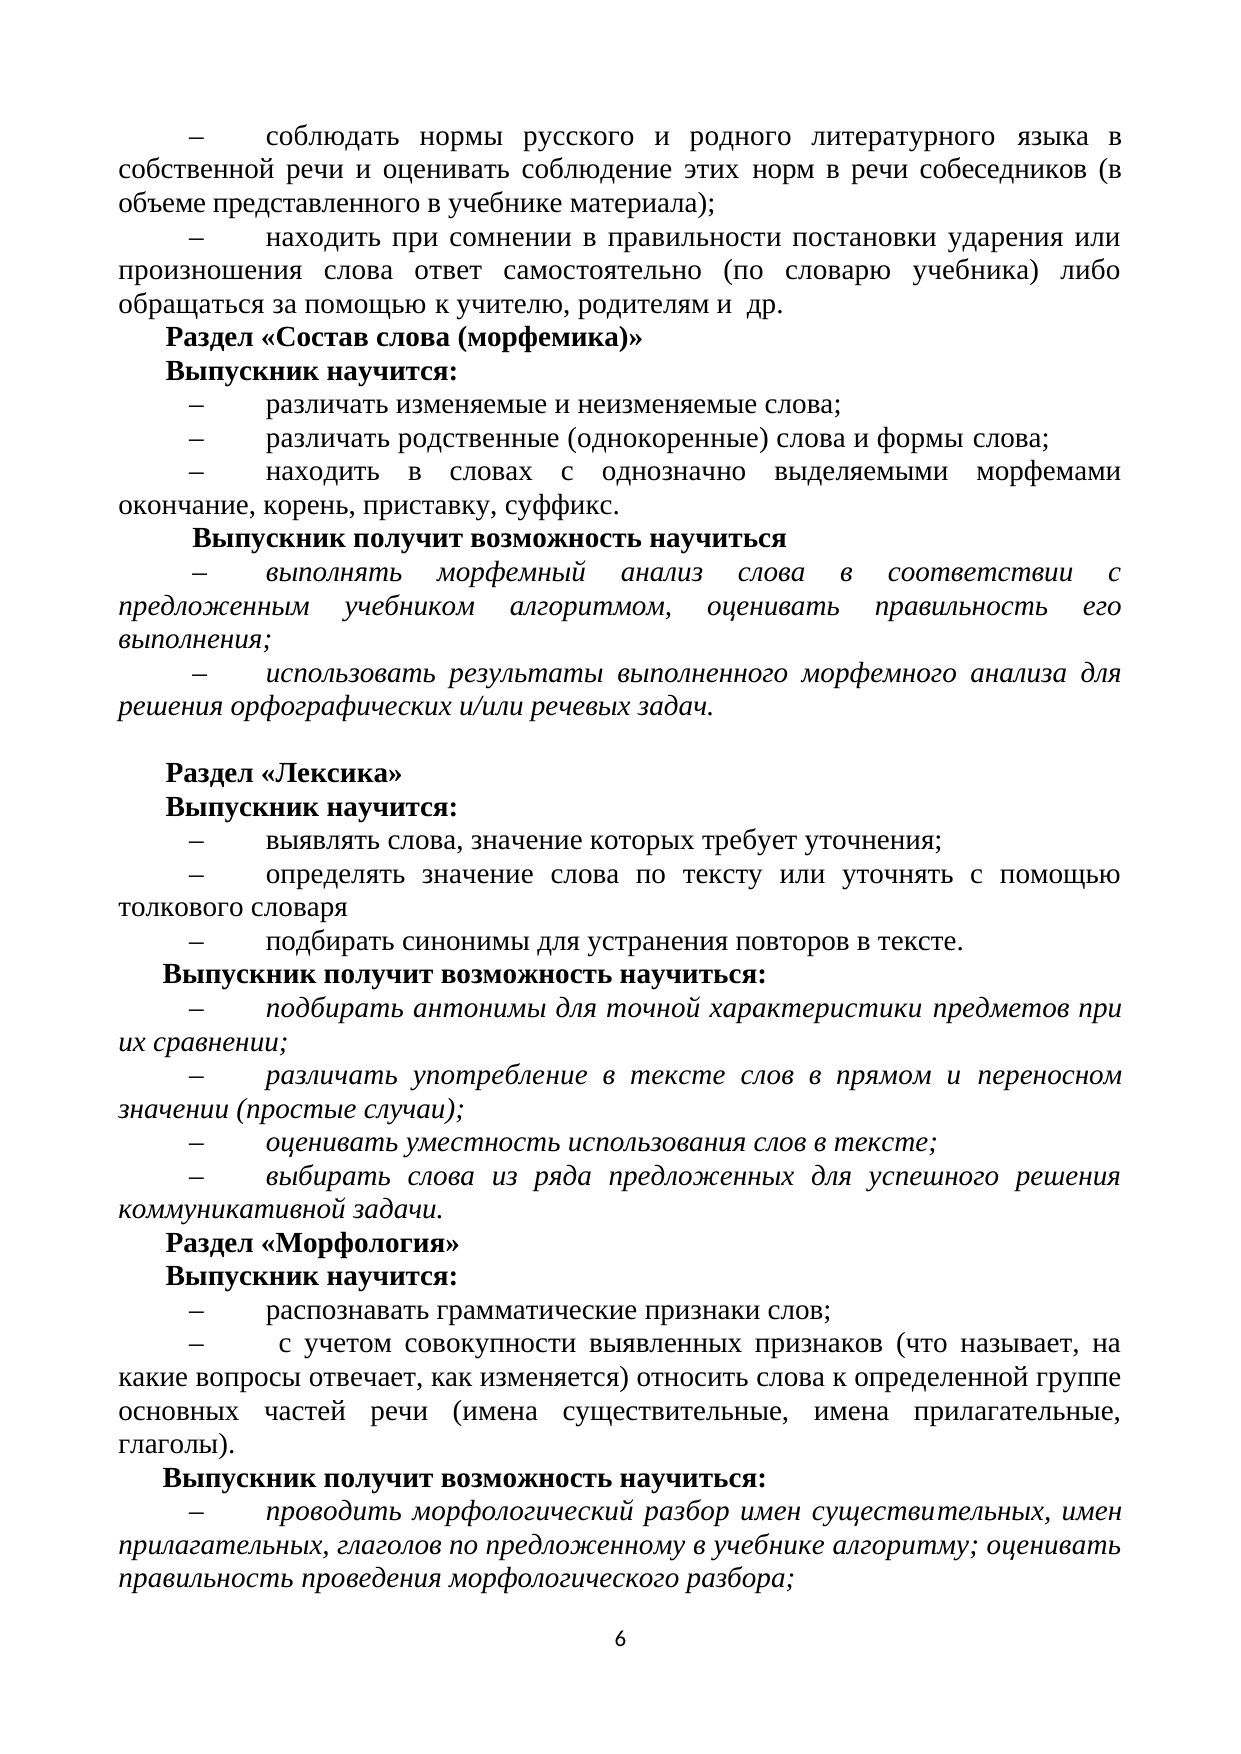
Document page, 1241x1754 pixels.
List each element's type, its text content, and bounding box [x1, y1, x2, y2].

text различать изменяемые и неизменяемые слова; [118, 386, 1122, 420]
text Выпускник научится: [118, 789, 1122, 822]
text Раздел «Состав слова (морфемика)» [118, 319, 1122, 353]
list соблюдать нормы русского и родного литературного языка в собственной речи и оценивать соблюдение этих норм в речи собеседников (в объеме представленного в учебнике материала); [118, 118, 1122, 219]
text выбирать слова из ряда предложенных для успешного решения коммуникативной задачи. [118, 1158, 1122, 1225]
text Раздел «Лексика» [118, 755, 1122, 789]
text распознавать грамматические признаки слов; [118, 1292, 1122, 1326]
text Выпускник научится: [118, 1258, 1122, 1292]
text оценивать уместность использования слов в тексте; [118, 1124, 1122, 1158]
list выполнять морфемный анализ слова в соответствии с предложенным учебником алгоритмом, оценивать правильность его выполнения; [118, 554, 1122, 655]
text Выпускник получит возможность научиться [118, 521, 1122, 554]
text различать употребление в тексте слов в прямом и переносном значении (простые случаи); [118, 1057, 1122, 1124]
list Выпускник получит возможность научиться: [162, 1460, 1122, 1493]
text подбирать антонимы для точной характеристики предметов при их сравнении; [118, 990, 1122, 1057]
text подбирать синонимы для устранения повторов в тексте. [118, 923, 1122, 957]
text различать родственные (однокоренные) слова и формы слова; [118, 420, 1122, 453]
text находить в словах с однозначно выделяемыми морфемами окончание, корень, приставку, суффикс. [118, 453, 1122, 521]
text проводить морфологический разбор имен существительных, имен прилагательных, глаголов по предложенному в учебнике алгоритму; оценивать правильность проведения морфологического разбора; [118, 1493, 1122, 1594]
text с учетом совокупности выявленных признаков (что называет, на какие вопросы отвечает, как изменяется) относить слова к определенной группе основных частей речи (имена существительные, имена прилагательные, глаголы). [118, 1326, 1122, 1460]
list использовать результаты выполненного морфемного анализа для решения орфографических и/или речевых задач. [118, 655, 1122, 722]
list Выпускник получит возможность научиться: [162, 957, 1122, 990]
text определять значение слова по тексту или уточнять с помощью толкового словаря [118, 856, 1122, 923]
text выявлять слова, значение которых требует уточнения; [118, 822, 1122, 856]
text Раздел «Морфология» [118, 1225, 1122, 1258]
text Выпускник научится: [118, 353, 1122, 386]
list находить при сомнении в правильности постановки ударения или произношения слова ответ самостоятельно (по словарю учебника) либо обращаться за помощью к учителю, родителям и др. [118, 219, 1122, 319]
